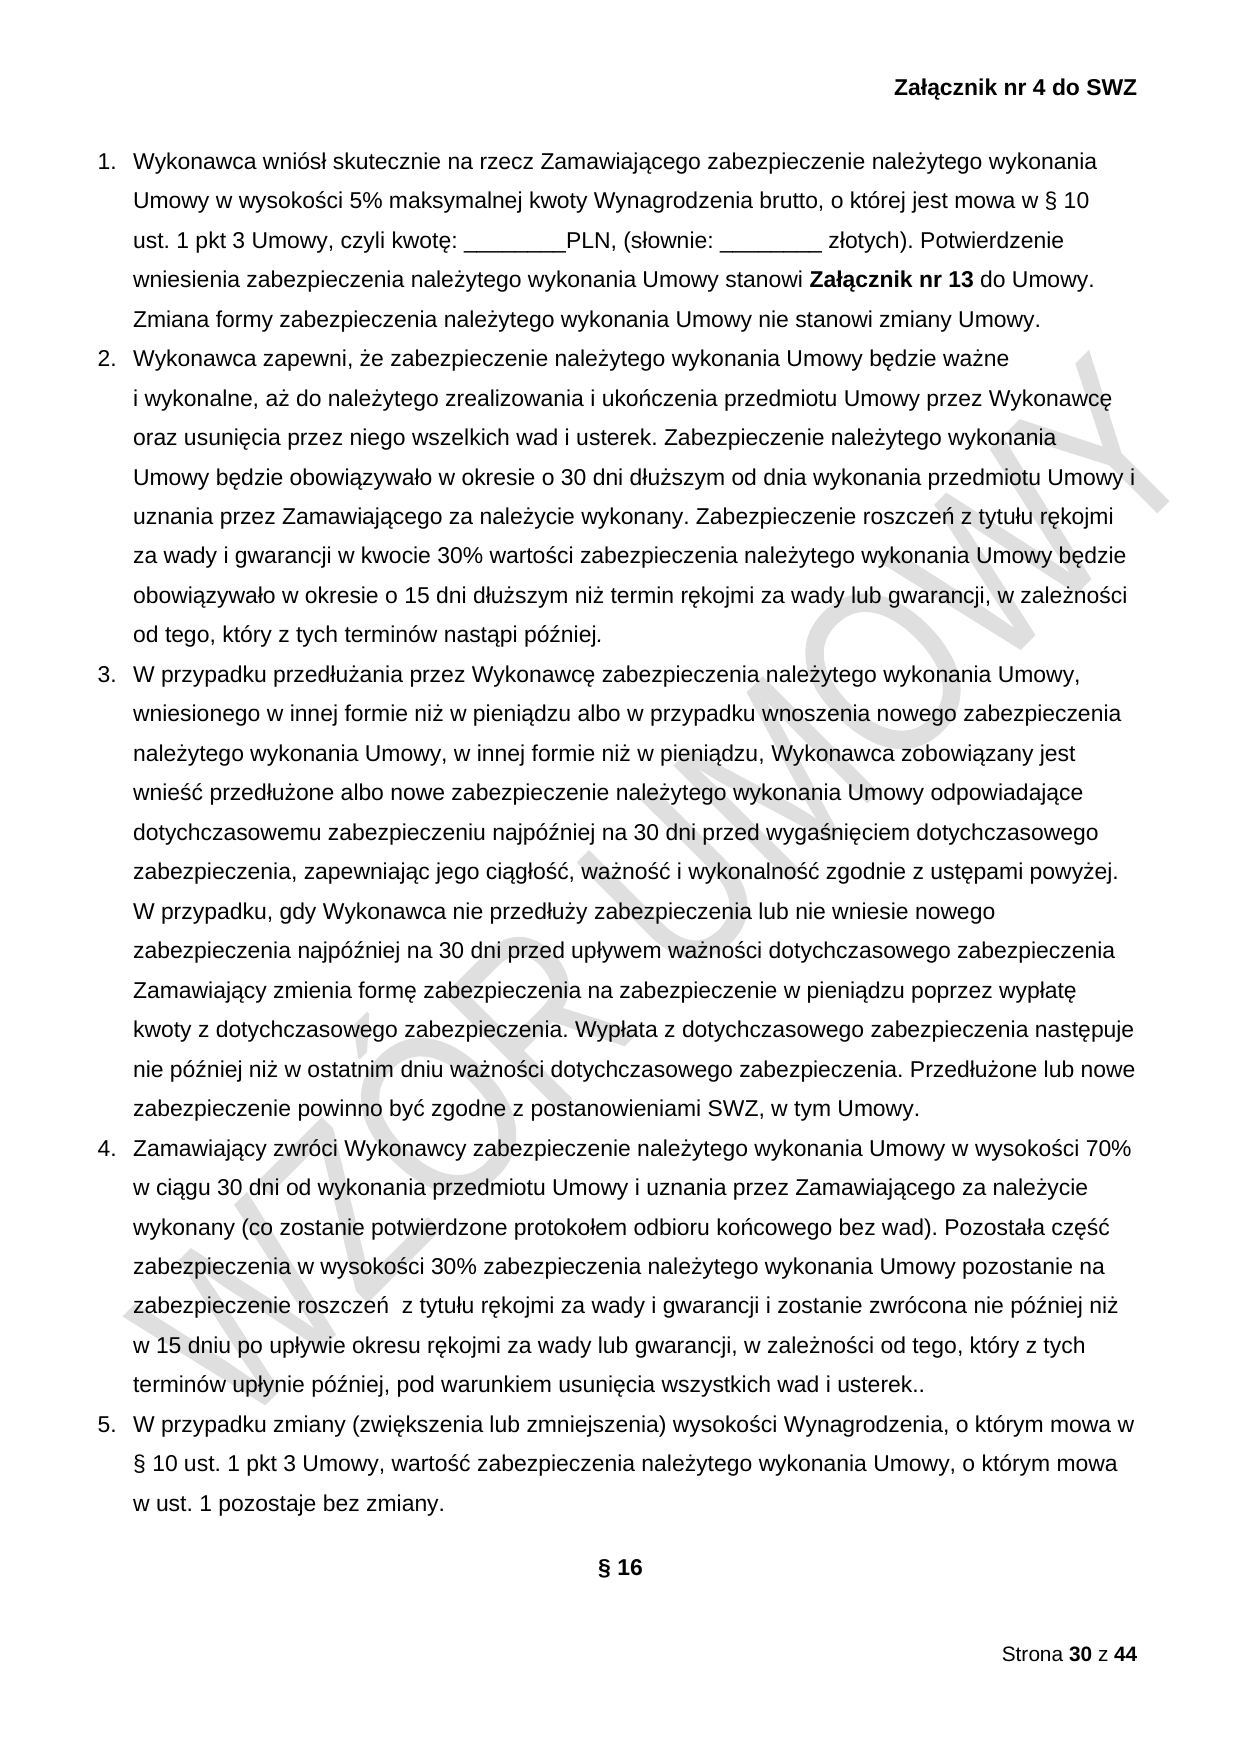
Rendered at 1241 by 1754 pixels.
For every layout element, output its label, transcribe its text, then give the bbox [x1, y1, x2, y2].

list Zamawiający zwróci Wykonawcy zabezpieczenie należytego wykonania Umowy w wysokości 70% w ciągu 30 dni od wykonania przedmiotu Umowy i uznania przez Zamawiającego za należycie wykonany (co zostanie potwierdzone protokołem odbioru końcowego bez wad). Pozostała część zabezpieczenia w wysokości 30% zabezpieczenia należytego wykonania Umowy pozostanie na zabezpieczenie roszczeń z tytułu rękojmi za wady i gwarancji i zostanie zwrócona nie później niż w 15 dniu po upływie okresu rękojmi za wady lub gwarancji, w zależności od tego, który z tych terminów upłynie później, pod warunkiem usunięcia wszystkich wad i usterek.. [97, 1134, 1137, 1398]
list W przypadku przedłużania przez Wykonawcę zabezpieczenia należytego wykonania Umowy, wniesionego w innej formie niż w pieniądzu albo w przypadku wnoszenia nowego zabezpieczenia należytego wykonania Umowy, w innej formie niż w pieniądzu, Wykonawca zobowiązany jest wnieść przedłużone albo nowe zabezpieczenie należytego wykonania Umowy odpowiadające dotychczasowemu zabezpieczeniu najpóźniej na 30 dni przed wygaśnięciem dotychczasowego zabezpieczenia, zapewniając jego ciągłość, ważność i wykonalność zgodnie z ustępami powyżej. W przypadku, gdy Wykonawca nie przedłuży zabezpieczenia lub nie wniesie nowego zabezpieczenia najpóźniej na 30 dni przed upływem ważności dotychczasowego zabezpieczenia Zamawiający zmienia formę zabezpieczenia na zabezpieczenie w pieniądzu poprzez wypłatę kwoty z dotychczasowego zabezpieczenia. Wypłata z dotychczasowego zabezpieczenia następuje nie później niż w ostatnim dniu ważności dotychczasowego zabezpieczenia. Przedłużone lub nowe zabezpieczenie powinno być zgodne z postanowieniami SWZ, w tym Umowy. [97, 661, 1137, 1121]
list Wykonawca zapewni, że zabezpieczenie należytego wykonania Umowy będzie ważne i wykonalne, aż do należytego zrealizowania i ukończenia przedmiotu Umowy przez Wykonawcę oraz usunięcia przez niego wszelkich wad i usterek. Zabezpieczenie należytego wykonania Umowy będzie obowiązywało w okresie o 30 dni dłuższym od dnia wykonania przedmiotu Umowy i uznania przez Zamawiającego za należycie wykonany. Zabezpieczenie roszczeń z tytułu rękojmi za wady i gwarancji w kwocie 30% wartości zabezpieczenia należytego wykonania Umowy będzie obowiązywało w okresie o 15 dni dłuższym niż termin rękojmi za wady lub gwarancji, w zależności od tego, który z tych terminów nastąpi później. [97, 345, 1137, 648]
list Wykonawca wniósł skutecznie na rzecz Zamawiającego zabezpieczenie należytego wykonania Umowy w wysokości 5% maksymalnej kwoty Wynagrodzenia brutto, o której jest mowa w § 10 ust. 1 pkt 3 Umowy, czyli kwotę: ________PLN, (słownie: ________ złotych). Potwierdzenie wniesienia zabezpieczenia należytego wykonania Umowy stanowi Załącznik nr 13 do Umowy. Zmiana formy zabezpieczenia należytego wykonania Umowy nie stanowi zmiany Umowy. [97, 148, 1137, 332]
list W przypadku zmiany (zwiększenia lub zmniejszenia) wysokości Wynagrodzenia, o którym mowa w § 10 ust. 1 pkt 3 Umowy, wartość zabezpieczenia należytego wykonania Umowy, o którym mowa w ust. 1 pozostaje bez zmiany. [97, 1411, 1137, 1516]
text § 16 [103, 1554, 1137, 1581]
